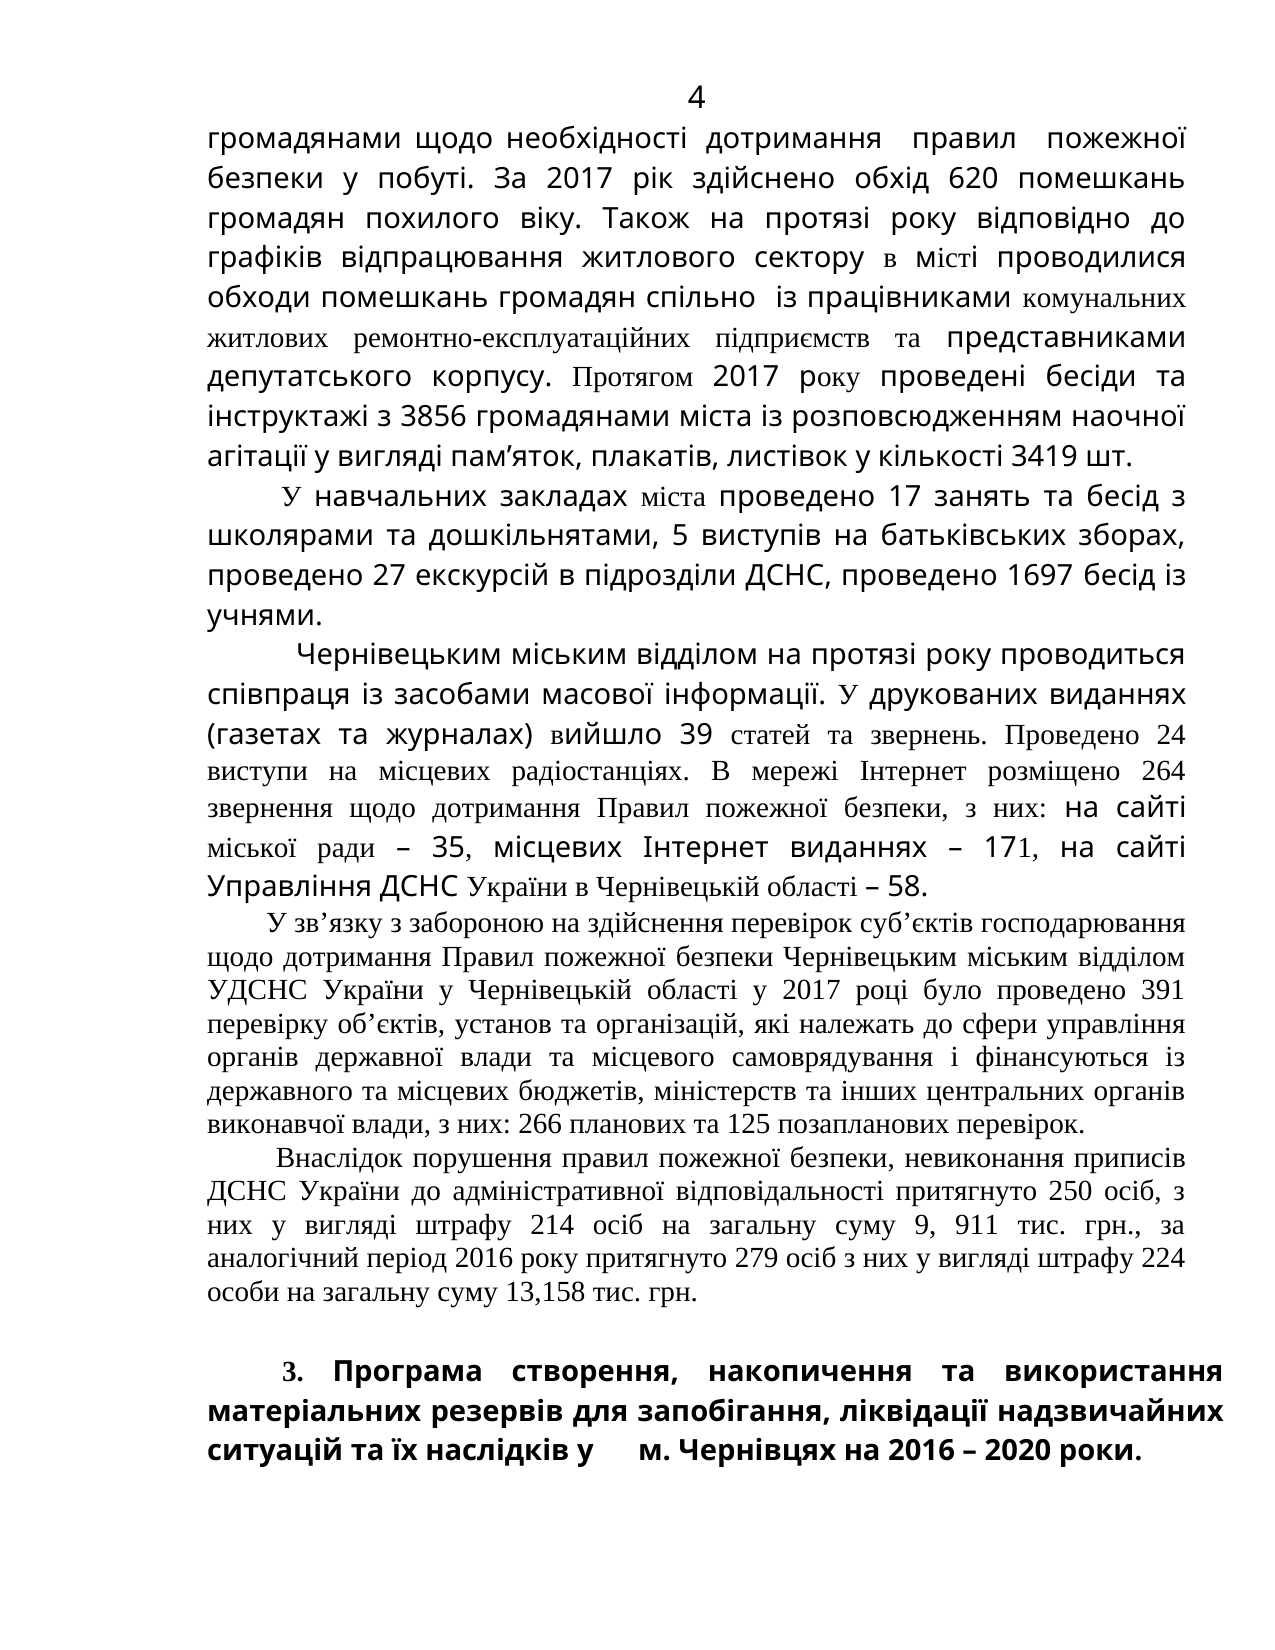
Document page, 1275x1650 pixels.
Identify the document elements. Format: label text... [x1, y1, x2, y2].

text У зв’язку з забороною на здійснення перевірок суб’єктів господарювання щодо дотримання Правил пожежної безпеки Чернівецьким міським відділом УДСНС України у Чернівецькій області у 2017 році було проведено 391 перевірку об’єктів, установ та організацій, які належать до сфери управління органів державної влади та місцевого самоврядування і фінансуються із державного та місцевих бюджетів, міністерств та інших центральних органів виконавчої влади, з них: 266 планових та 125 позапланових перевірок. [207, 905, 1186, 1140]
text Чернівецьким міським відділом на протязі року проводиться співпраця із засобами масової інформації. У друкованих виданнях (газетах та журналах) вийшло 39 статей та звернень. Проведено 24 виступи на місцевих радіостанціях. В мережі Інтернет розміщено 264 звернення щодо дотримання Правил пожежної безпеки, з них: на сайті міської ради – 35, місцевих Інтернет виданнях – 171, на сайті Управління ДСНС України в Чернівецькій області – 58. [207, 633, 1186, 905]
text Внаслідок порушення правил пожежної безпеки, невиконання приписів ДСНС України до адміністративної відповідальності притягнуто 250 осіб, з них у вигляді штрафу 214 осіб на загальну суму 9, 911 тис. грн., за аналогічний період 2016 року притягнуто 279 осіб з них у вигляді штрафу 224 особи на загальну суму 13,158 тис. грн. [207, 1140, 1186, 1308]
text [207, 118, 1186, 475]
text У навчальних закладах міста проведено 17 занять та бесід з школярами та дошкільнятами, 5 виступів на батьківських зборах, проведено 27 екскурсій в підрозділи ДСНС, проведено 1697 бесід із учнями. [207, 475, 1186, 633]
text 3. Програма створення, накопичення та використання матеріальних резервів для запобігання, ліквідації надзвичайних ситуацій та їх наслідків у м. Чернівцях на 2016 – 2020 роки. [207, 1350, 1224, 1469]
